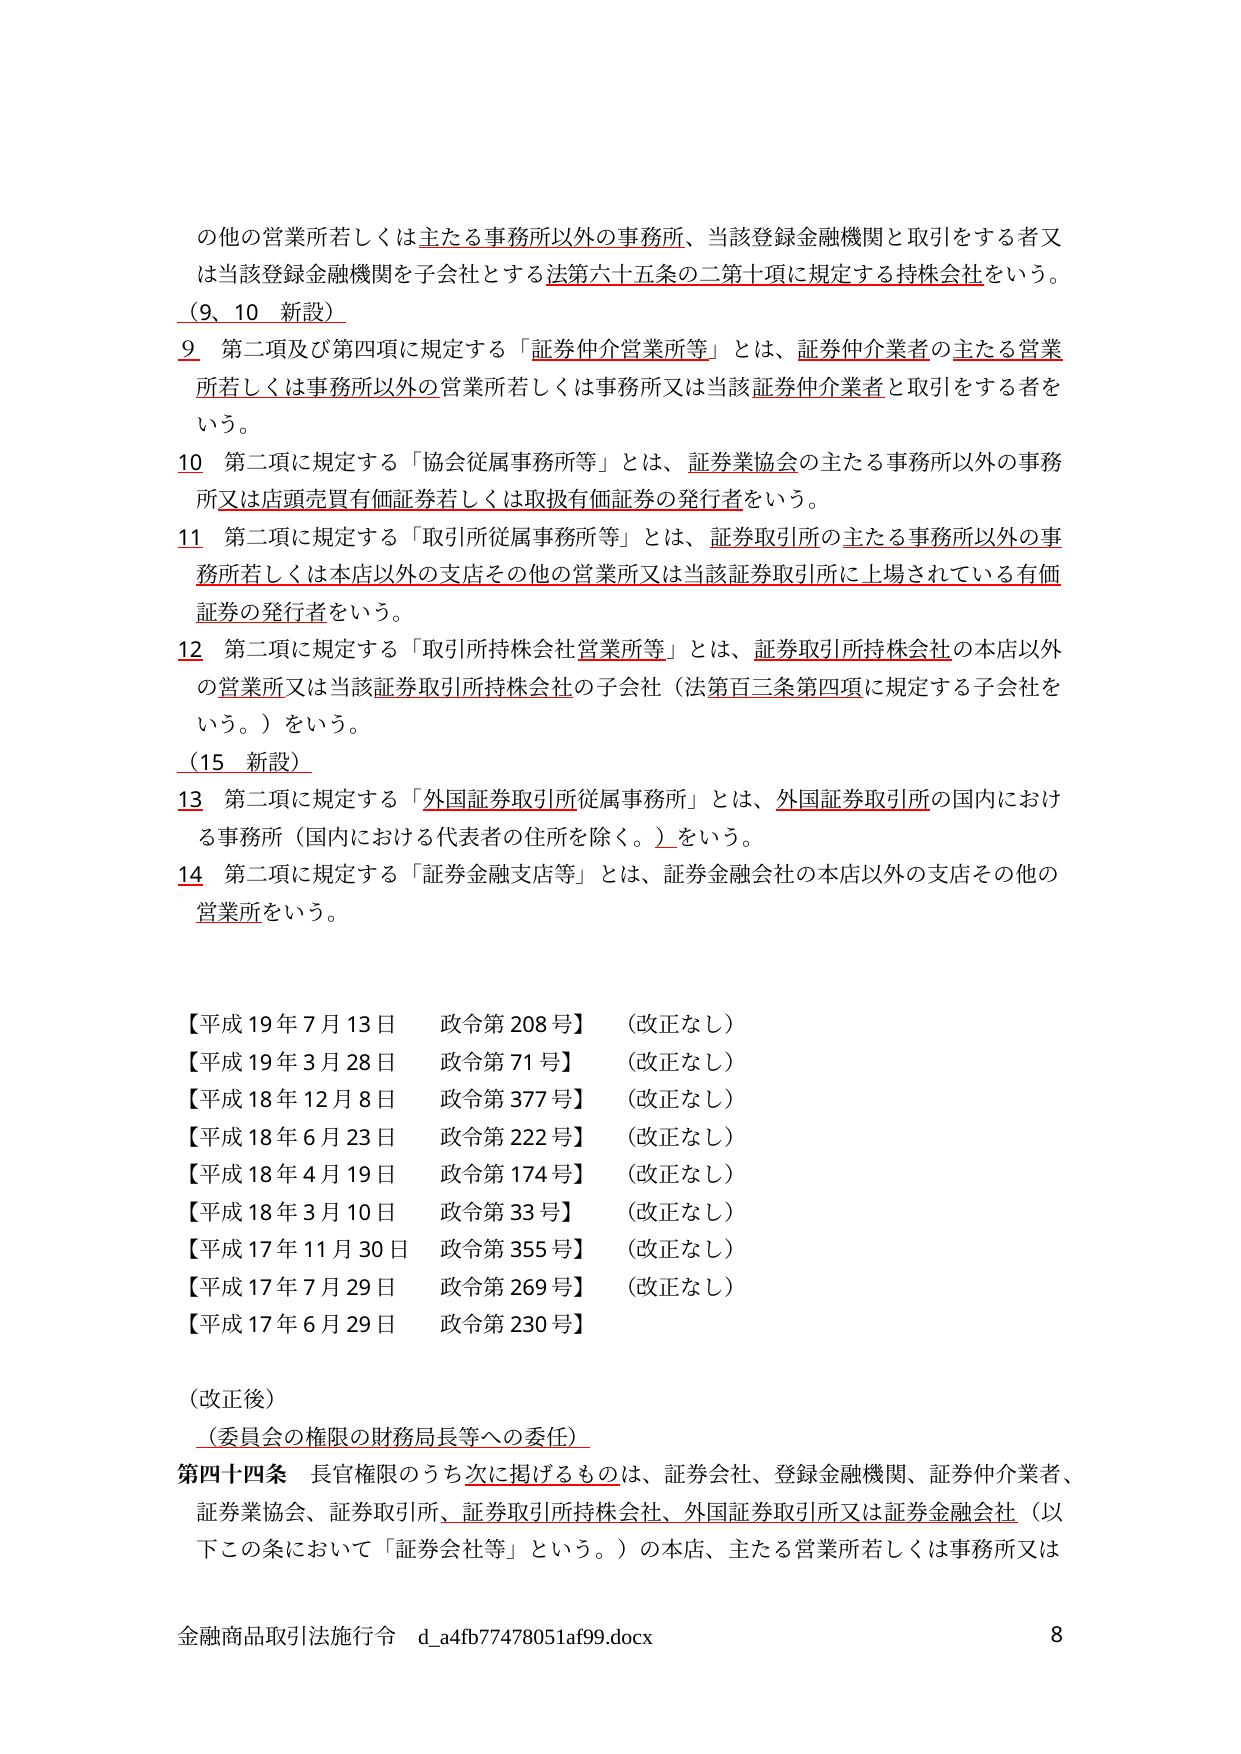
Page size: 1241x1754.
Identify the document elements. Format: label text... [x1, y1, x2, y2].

text （15 新設） [177, 742, 1063, 779]
text 【平成18年12月8日 政令第377号】 （改正なし） [177, 1079, 1063, 1117]
text 10 第二項に規定する「協会従属事務所等」とは、証券業協会の主たる事務所以外の事務所又は店頭売買有価証券若しくは取扱有価証券の発行者をいう。 [177, 442, 1063, 517]
text （委員会の権限の財務局長等への委任） [196, 1417, 1063, 1454]
text （9、10 新設） [177, 292, 1063, 329]
text 14 第二項に規定する「証券金融支店等」とは、証券金融会社の本店以外の支店その他の営業所をいう。 [177, 854, 1063, 929]
text 【平成19年3月28日 政令第71号】 （改正なし） [177, 1042, 1063, 1079]
text 【平成17年7月29日 政令第269号】 （改正なし） [177, 1267, 1063, 1304]
text （改正後） [177, 1379, 1063, 1417]
text 【平成18年3月10日 政令第33号】 （改正なし） [177, 1192, 1063, 1229]
text 12 第二項に規定する「取引所持株会社営業所等」とは、証券取引所持株会社の本店以外の営業所又は当該証券取引所持株会社の子会社（法第百三条第四項に規定する子会社をいう。）をいう。 [177, 629, 1063, 742]
text 11 第二項に規定する「取引所従属事務所等」とは、証券取引所の主たる事務所以外の事務所若しくは本店以外の支店その他の営業所又は当該証券取引所に上場されている有価証券の発行者をいう。 [177, 517, 1063, 629]
text 【平成17年11月30日 政令第355号】 （改正なし） [177, 1229, 1063, 1267]
text 13 第二項に規定する「外国証券取引所従属事務所」とは、外国証券取引所の国内における事務所（国内における代表者の住所を除く。）をいう。 [177, 779, 1063, 854]
text 【平成18年6月23日 政令第222号】 （改正なし） [177, 1117, 1063, 1154]
text 【平成17年6月29日 政令第230号】 [177, 1304, 1063, 1342]
text 【平成18年4月19日 政令第174号】 （改正なし） [177, 1154, 1063, 1192]
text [177, 217, 1063, 292]
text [177, 1454, 1063, 1567]
text 【平成19年7月13日 政令第208号】 （改正なし） [177, 1004, 1063, 1042]
text ９ 第二項及び第四項に規定する「証券仲介営業所等」とは、証券仲介業者の主たる営業所若しくは事務所以外の営業所若しくは事務所又は当該証券仲介業者と取引をする者をいう。 [177, 329, 1063, 442]
